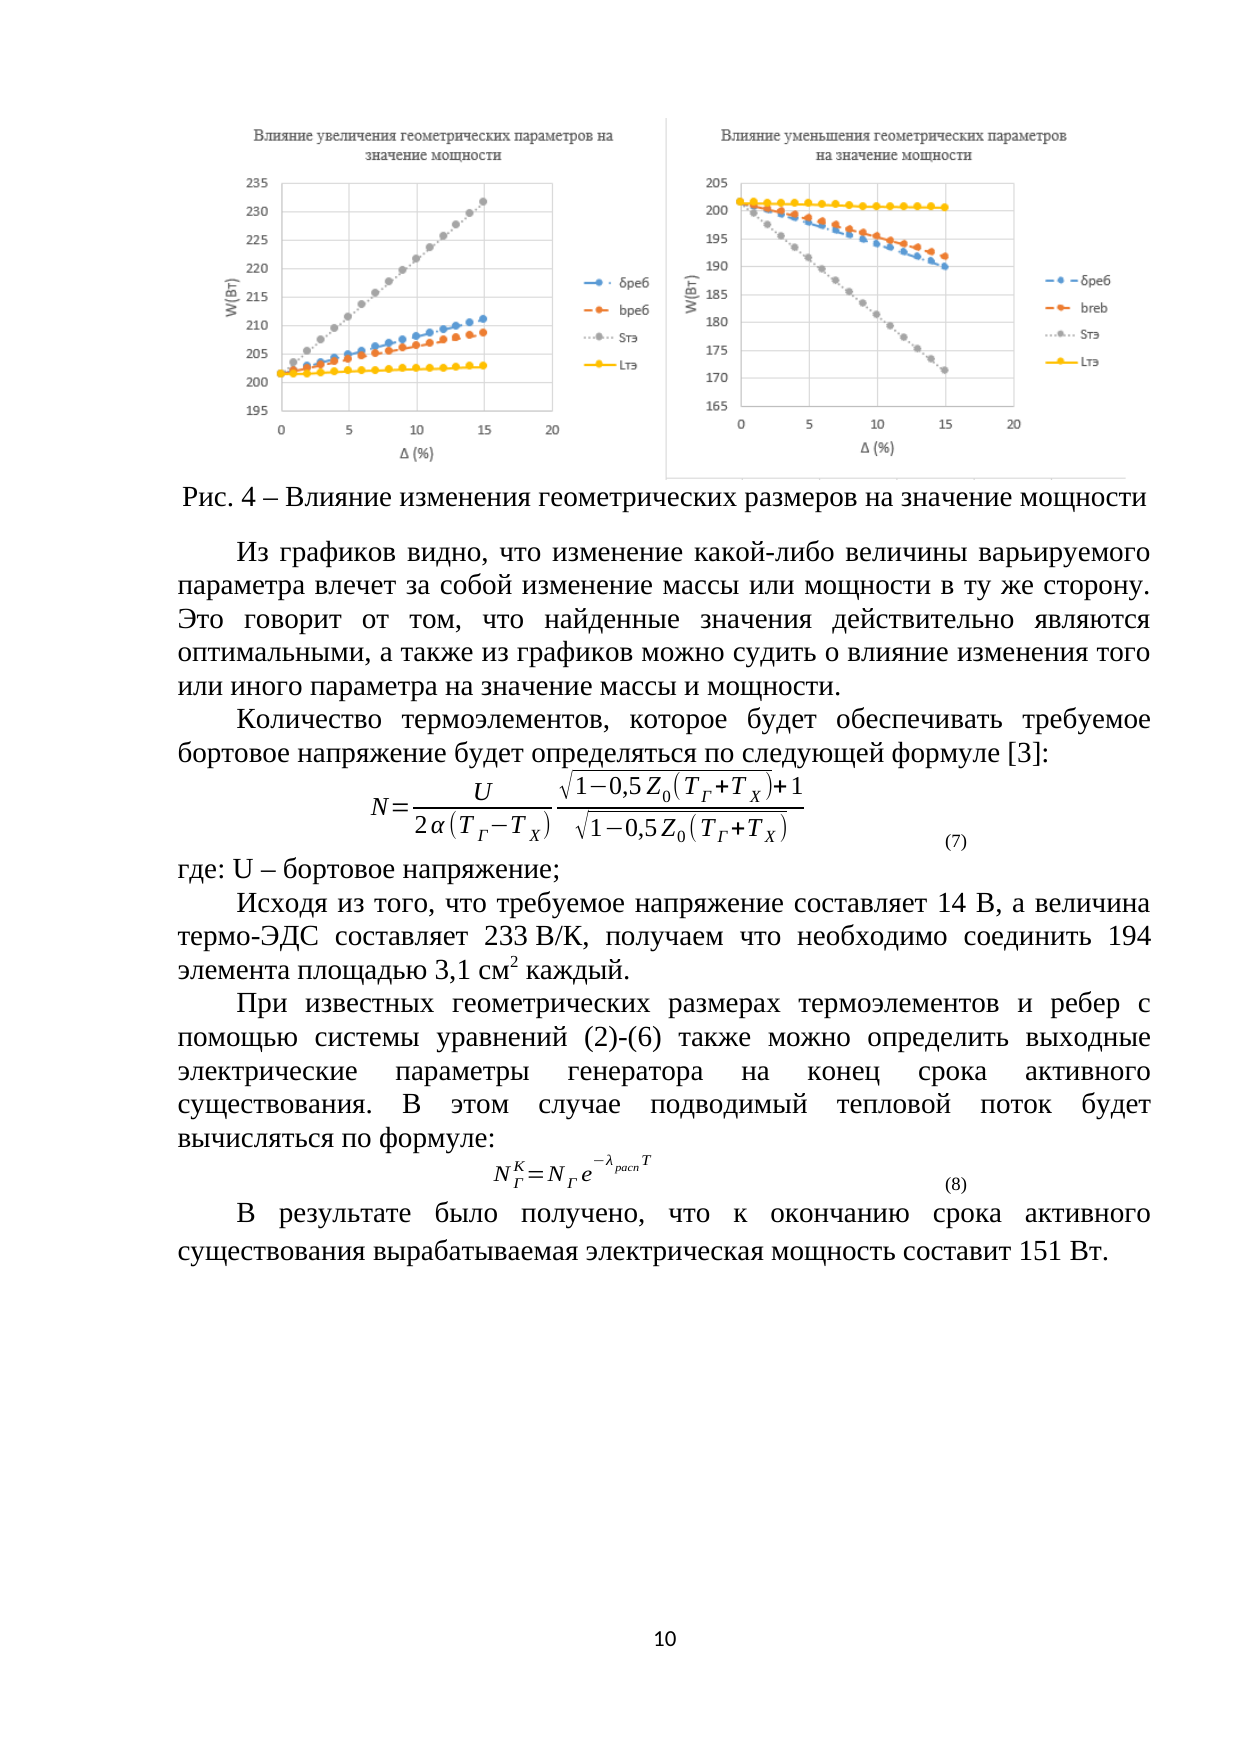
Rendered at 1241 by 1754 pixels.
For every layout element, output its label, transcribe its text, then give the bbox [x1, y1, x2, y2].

text (8) [177, 1153, 1152, 1195]
text Из графиков видно, что изменение какой-либо величины варьируемого параметра влечет за собой изменение массы или мощности в ту же сторону. Это говорит от том, что найденные значения действительно являются оптимальными, а также из графиков можно судить о влияние изменения того или иного параметра на значение массы и мощности. [177, 534, 1152, 701]
text В результате было получено, что к окончанию срока активного существования вырабатываемая электрическая мощность составит 151 Вт. [177, 1195, 1152, 1267]
text При известных геометрических размерах термоэлементов и ребер с помощью системы уравнений (2)-(6) также можно определить выходные электрические параметры генератора на конец срока активного существования. В этом случае подводимый тепловой поток будет вычисляться по формуле: [177, 986, 1152, 1153]
text (7) [177, 768, 1152, 851]
text Рис. 4 – Влияние изменения геометрических размеров на значение мощности [177, 479, 1152, 513]
text Исходя из того, что требуемое напряжение составляет 14 В, а величина термо-ЭДС составляет 233 В/К, получаем что необходимо соединить 194 элемента площадью 3,1 см2 каждый. [177, 885, 1152, 986]
text где: U – бортовое напряжение; [177, 851, 1152, 885]
text Количество термоэлементов, которое будет обеспечивать требуемое бортовое напряжение будет определяться по следующей формуле [3]: [177, 701, 1152, 768]
picture [203, 118, 1126, 480]
